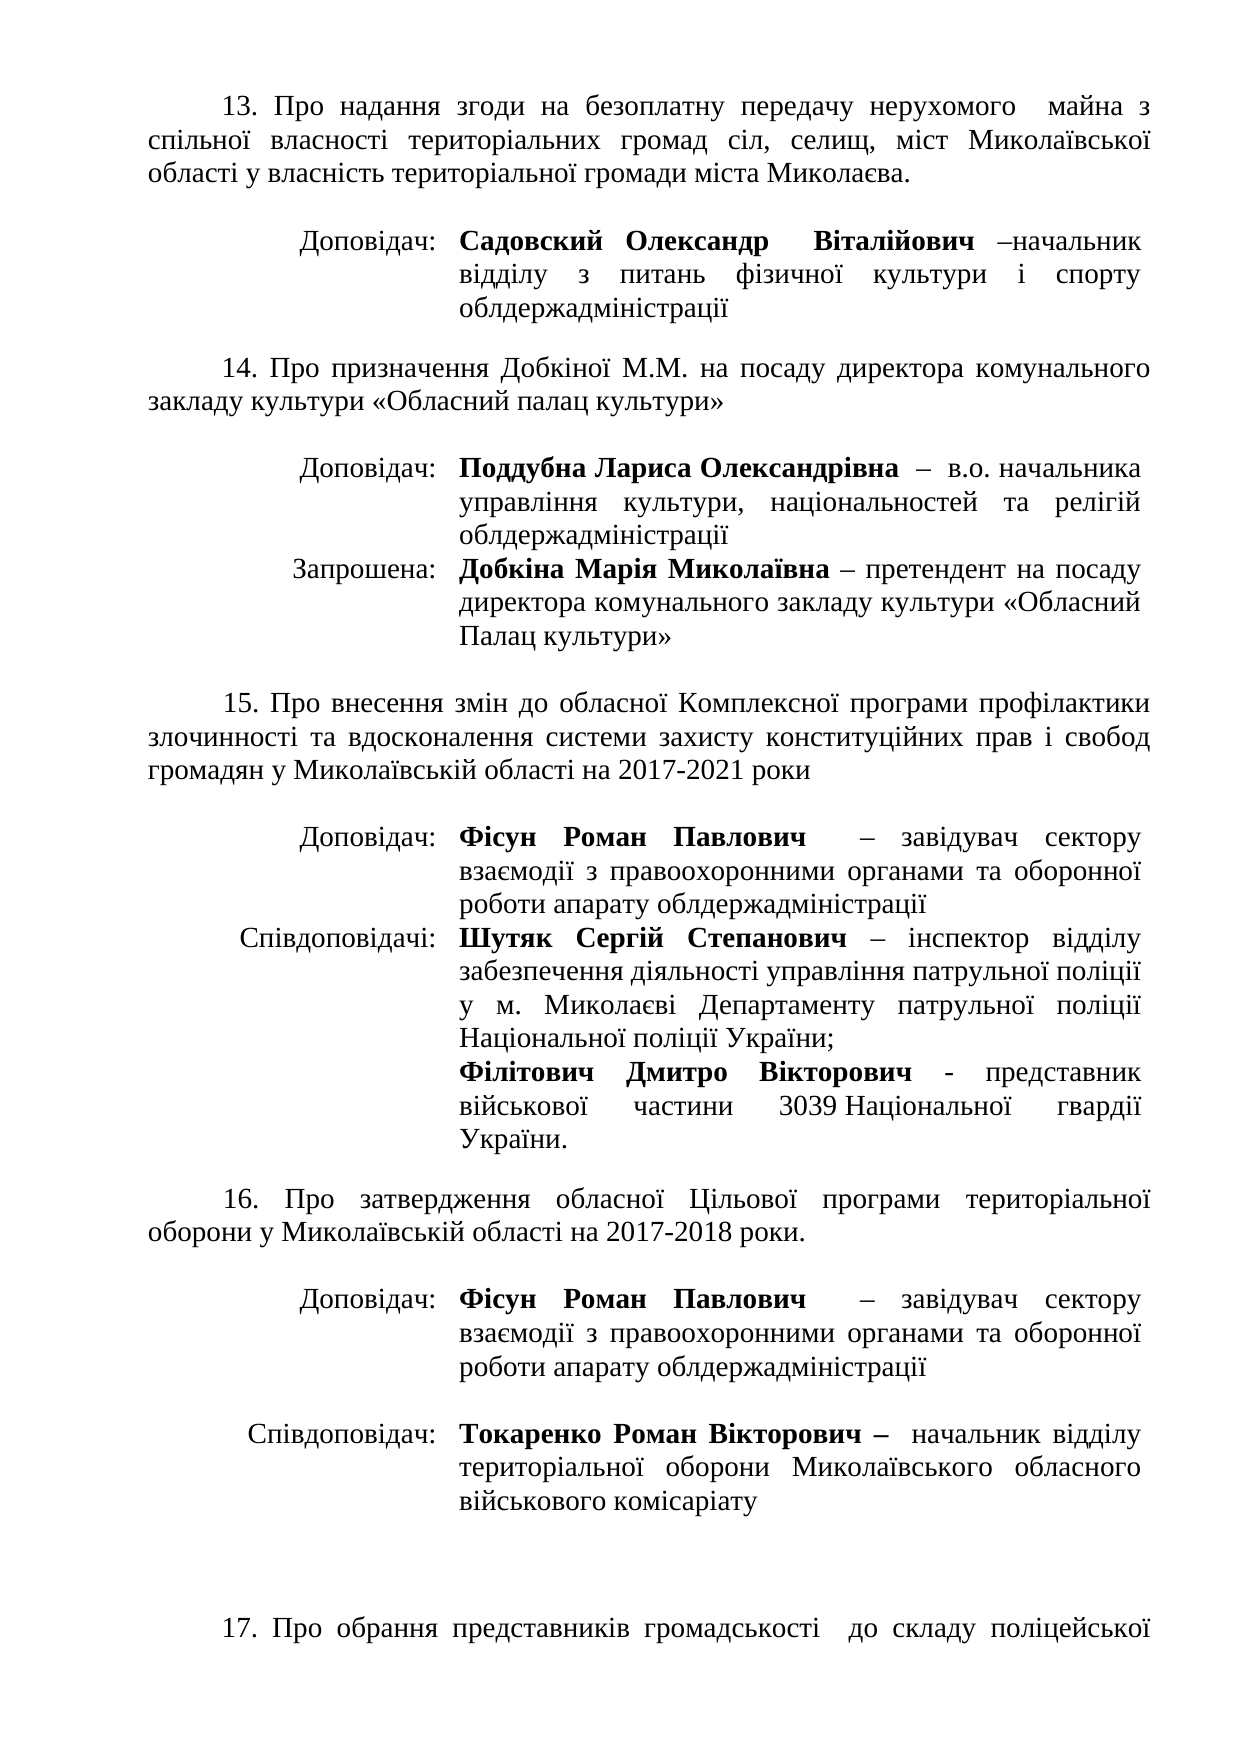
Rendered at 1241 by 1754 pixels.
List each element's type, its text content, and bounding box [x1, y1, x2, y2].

table_cell Шутяк Сергій Степанович – інспектор відділу забезпечення діяльності управління патрульної поліції у м. Миколаєві Департаменту патрульної поліції Національної поліції України; Філітович Дмитро Вікторович - представник військової частини 3039 Національної гвардії України. [448, 920, 1153, 1155]
text 13. Про надання згоди на безоплатну передачу нерухомого майна з спільної власності територіальних громад сіл, селищ, міст Миколаївської області у власність територіальної громади міста Миколаєва. [148, 88, 1152, 189]
text 14. Про призначення Добкіної М.М. на посаду директора комунального закладу культури «Обласний палац культури» [148, 350, 1152, 417]
table_cell Токаренко Роман Вікторович – начальник відділу територіальної оборони Миколаївського обласного військового комісаріату [448, 1416, 1153, 1516]
table_header Доповідач: Запрошена: [136, 450, 448, 652]
table_header Доповідач: [136, 1282, 448, 1416]
table_cell Співдоповідач: [136, 1416, 448, 1516]
table_header Фісун Роман Павлович – завідувач сектору взаємодії з правоохоронними органами та оборонної роботи апарату облдержадміністрації [448, 1282, 1153, 1416]
table_header Фісун Роман Павлович – завідувач сектору взаємодії з правоохоронними органами та оборонної роботи апарату облдержадміністрації [448, 819, 1153, 920]
table_header Садовский Олександр Віталійович –начальник відділу з питань фізичної культури і спорту облдержадміністрації [448, 223, 1153, 323]
table_cell Співдоповідачі: [136, 920, 448, 1155]
table_header Доповідач: [136, 819, 448, 920]
text 16. Про затвердження обласної Цільової програми територіальної оборони у Миколаївській області на 2017-2018 роки. [148, 1181, 1152, 1248]
table_header Поддубна Лариса Олександрівна – в.о. начальника управління культури, національностей та релігій облдержадміністрації Добкіна Марія Миколаївна – претендент на посаду директора комунального закладу культури «Обласний Палац культури» [448, 450, 1153, 652]
text 15. Про внесення змін до обласної Комплексної програми профілактики злочинності та вдосконалення системи захисту конституційних прав і свобод громадян у Миколаївській області на 2017-2021 роки [148, 685, 1152, 786]
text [148, 1610, 1152, 1643]
table_header Доповідач: [136, 223, 448, 323]
